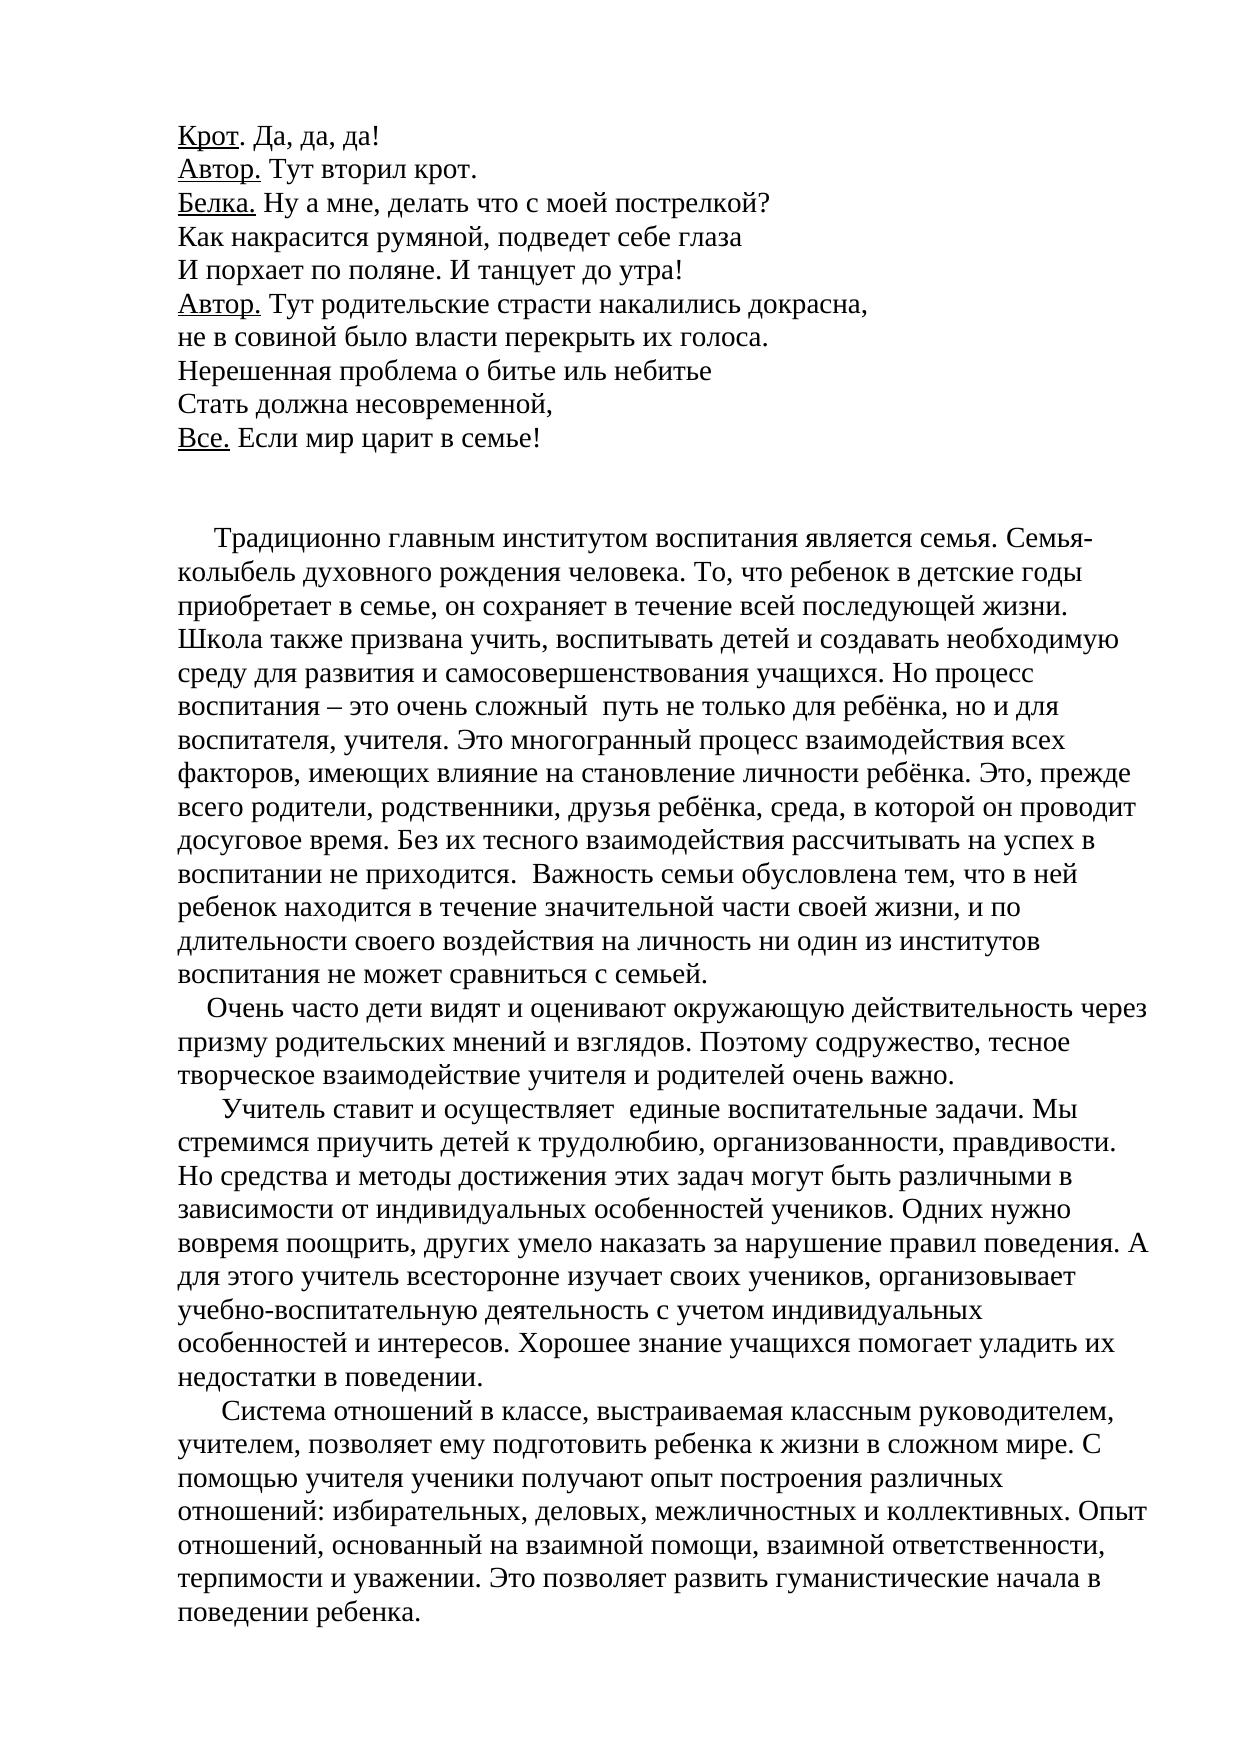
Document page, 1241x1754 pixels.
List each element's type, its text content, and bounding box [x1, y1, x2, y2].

text Автор. Тут вторил крот. [177, 152, 1152, 185]
text Белка. Ну а мне, делать что с моей пострелкой? [177, 185, 1152, 219]
text Как накрасится румяной, подведет себе глаза [177, 219, 1152, 252]
text Стать должна несовременной, [177, 386, 1152, 420]
text Нерешенная проблема о битье иль небитье [177, 353, 1152, 386]
text Школа также призвана учить, воспитывать детей и создавать необходимую среду для развития и самосовершенствования учащихся. Но процесс воспитания – это очень сложный путь не только для ребёнка, но и для воспитателя, учителя. Это многогранный процесс взаимодействия всех факторов, имеющих влияние на становление личности ребёнка. Это, прежде всего родители, родственники, друзья ребёнка, среда, в которой он проводит досуговое время. Без их тесного взаимодействия рассчитывать на успех в воспитании не приходится. Важность семьи обусловлена тем, что в ней ребенок находится в течение значительной части своей жизни, и по длительности своего воздействия на личность ни один из институтов воспитания не может сравниться с семьей. [177, 621, 1152, 990]
text Крот. Да, да, да! [177, 118, 1152, 152]
text Очень часто дети видят и оценивают окружающую действительность через призму родительских мнений и взглядов. Поэтому содружество, тесное творческое взаимодействие учителя и родителей очень важно. [177, 990, 1152, 1091]
text И порхает по поляне. И танцует до утра! [177, 252, 1152, 286]
text Автор. Тут родительские страсти накалились докрасна, [177, 286, 1152, 319]
text Учитель ставит и осуществляет единые воспитательные задачи. Мы стремимся приучить детей к трудолюбию, организованности, правдивости. Но средства и методы достижения этих задач могут быть различными в зависимости от индивидуальных особенностей учеников. Одних нужно вовремя поощрить, других умело наказать за нарушение правил поведения. А для этого учитель всесторонне изучает своих учеников, организовывает учебно-воспитательную деятельность с учетом индивидуальных особенностей и интересов. Хорошее знание учащихся помогает уладить их недостатки в поведении. [177, 1091, 1152, 1393]
text Система отношений в классе, выстраиваемая классным руководителем, учителем, позволяет ему подготовить ребенка к жизни в сложном мире. С помощью учителя ученики получают опыт построения различных отношений: избирательных, деловых, межличностных и коллективных. Опыт отношений, основанный на взаимной помощи, взаимной ответственности, терпимости и уважении. Это позволяет развить гуманистические начала в поведении ребенка. [177, 1393, 1152, 1627]
text не в совиной было власти перекрыть их голоса. [177, 319, 1152, 353]
text Все. Если мир царит в семье! [177, 420, 1152, 453]
text Традиционно главным институтом воспитания является семья. Семья- колыбель духовного рождения человека. То, что ребенок в детские годы приобретает в семье, он сохраняет в течение всей последующей жизни. [177, 521, 1152, 621]
